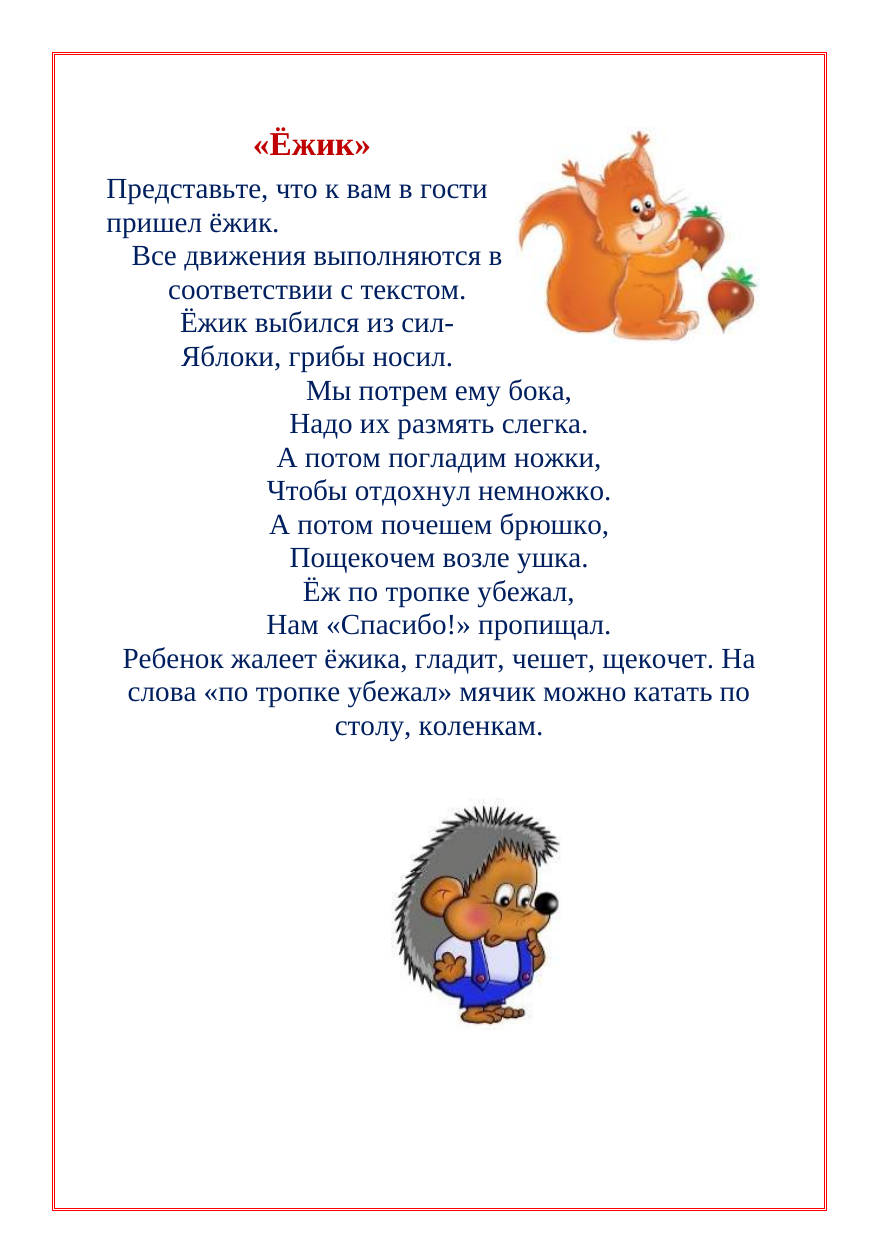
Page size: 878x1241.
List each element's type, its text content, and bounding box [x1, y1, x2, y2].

picture [391, 798, 561, 1030]
text Ёжик выбился из сил- Яблоки, грибы носил. [180, 306, 454, 373]
text Ёж по тропке убежал, Нам «Спасибо!» пропищал. [266, 574, 613, 641]
text Мы потрем ему бока, Надо их размять слегка. А потом погладим ножки, [276, 373, 601, 473]
text Ребенок жалеет ёжика, гладит, чешет, щекочет. На слова «по тропке убежал» мячик можно катать по столу, коленкам. [117, 641, 761, 742]
text «Ёжик» [106, 124, 517, 162]
picture [515, 127, 761, 344]
text Все движения выполняются в соответствии с текстом. [117, 238, 515, 306]
text Чтобы отдохнул немножко. А потом почешем брюшко, Пощекочем возле ушка. [266, 473, 611, 574]
text Представьте, что к вам в гости пришел ёжик. [106, 171, 515, 238]
